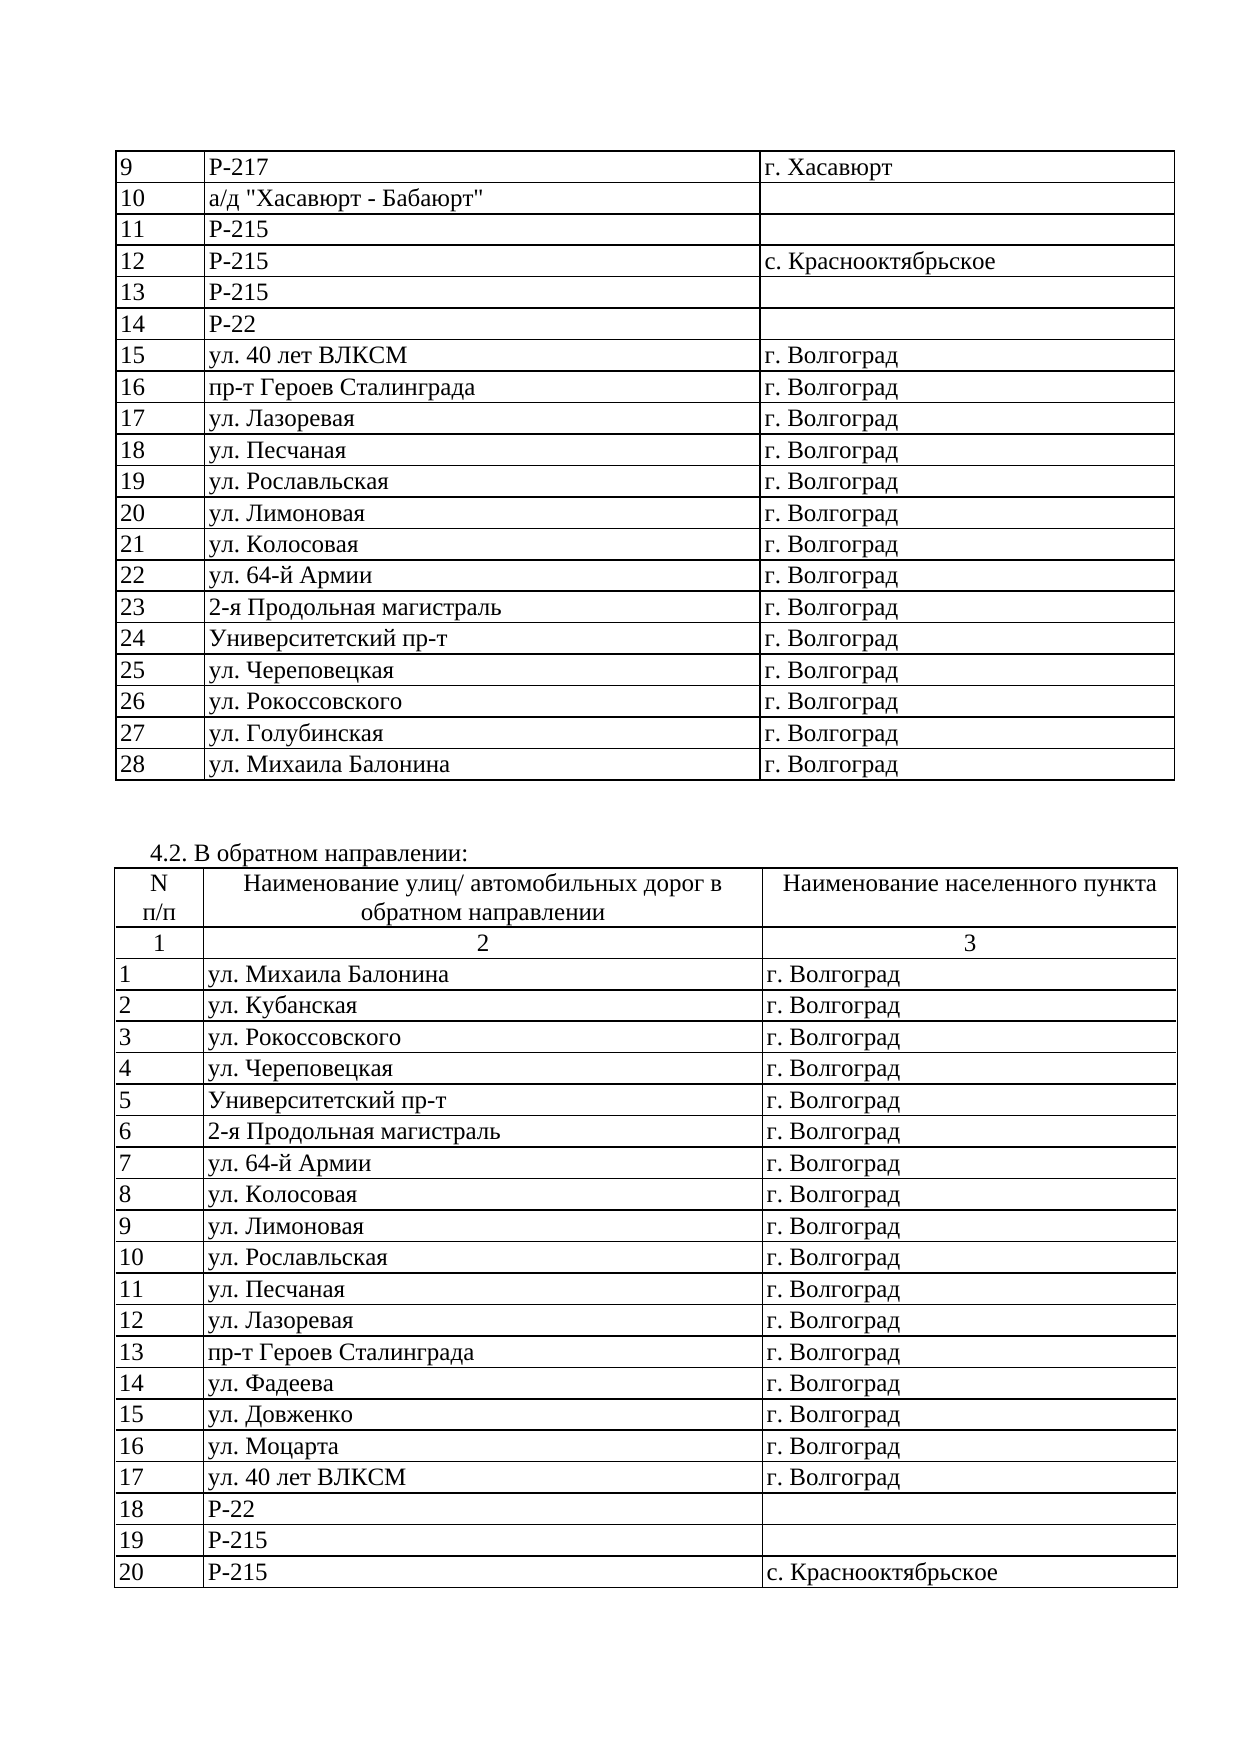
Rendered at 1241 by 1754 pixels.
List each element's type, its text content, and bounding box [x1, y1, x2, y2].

table_cell ул. 40 лет ВЛКСМ [204, 1462, 762, 1492]
table_cell 20 [115, 1556, 203, 1587]
table_cell г. Волгоград [763, 1020, 1177, 1052]
table_cell 13 [115, 1336, 203, 1366]
table_cell 3 [763, 926, 1177, 957]
table_cell 3 [115, 1021, 203, 1052]
table_cell 2-я Продольная магистраль [205, 592, 759, 622]
table_cell ул. Череповецкая [204, 1053, 762, 1083]
table_cell Р-217 [205, 152, 759, 181]
table_cell Р-215 [205, 246, 759, 276]
table_cell пр-т Героев Сталинграда [204, 1337, 762, 1366]
table_cell [761, 215, 1174, 244]
table_header N п/п [115, 869, 203, 926]
table_cell ул. Лазоревая [205, 403, 759, 433]
table_cell ул. 40 лет ВЛКСМ [205, 340, 759, 370]
table_cell 20 [117, 498, 204, 527]
table_cell 12 [117, 246, 204, 276]
table_cell г. Волгоград [763, 1461, 1177, 1492]
table_cell 14 [115, 1368, 203, 1398]
table_cell 14 [117, 309, 204, 339]
table_cell 16 [117, 372, 204, 402]
table_cell г. Волгоград [763, 1052, 1177, 1083]
table_cell [761, 183, 1174, 213]
table_cell ул. Лазоревая [204, 1305, 762, 1335]
table_cell 18 [117, 435, 204, 464]
table_cell Р-215 [205, 215, 759, 244]
table_cell Р-22 [204, 1494, 762, 1524]
table_cell г. Волгоград [761, 655, 1174, 685]
table_cell 13 [117, 277, 204, 307]
table_cell ул. 64-й Армии [204, 1148, 762, 1178]
table_cell г. Волгоград [763, 1398, 1177, 1429]
table_cell 11 [115, 1273, 203, 1303]
table_cell 2 [204, 928, 762, 957]
table_cell 1 [115, 927, 203, 957]
table_cell г. Волгоград [761, 372, 1174, 402]
table_cell 10 [117, 183, 204, 213]
table_cell 19 [115, 1525, 203, 1555]
table_cell г. Волгоград [763, 1429, 1177, 1461]
table_cell ул. Песчаная [205, 435, 759, 464]
table_cell с. Краснооктябрьское [761, 246, 1174, 276]
table_cell 11 [117, 215, 204, 244]
table_cell 4 [115, 1053, 203, 1083]
table_cell 21 [117, 529, 204, 559]
table_cell г. Волгоград [763, 1178, 1177, 1209]
table_cell г. Волгоград [761, 561, 1174, 590]
table_cell ул. Михаила Балонина [204, 959, 762, 989]
table_cell 15 [117, 340, 204, 370]
table_cell 2-я Продольная магистраль [204, 1116, 762, 1146]
table_cell г. Хасавюрт [761, 152, 1174, 181]
table_cell [761, 277, 1174, 307]
table_cell ул. Песчаная [204, 1274, 762, 1303]
table_cell г. Волгоград [761, 592, 1174, 622]
table_cell 9 [115, 1210, 203, 1241]
table_cell ул. Лимоновая [204, 1211, 762, 1241]
table_cell г. Волгоград [763, 1304, 1177, 1335]
table_cell Р-215 [204, 1525, 762, 1555]
table_cell ул. Рославльская [204, 1242, 762, 1272]
table_cell ул. Колосовая [205, 529, 759, 559]
table_cell г. Волгоград [763, 1241, 1177, 1272]
table_cell 8 [115, 1179, 203, 1209]
table_cell ул. Довженко [204, 1400, 762, 1429]
table_cell 7 [115, 1147, 203, 1178]
table_cell 19 [117, 466, 204, 496]
table_header Наименование населенного пункта [763, 869, 1177, 926]
table_cell г. Волгоград [763, 1272, 1177, 1303]
table_cell ул. Лимоновая [205, 498, 759, 527]
table_cell ул. Рославльская [205, 466, 759, 496]
table_cell ул. 64-й Армии [205, 561, 759, 590]
table_cell 25 [117, 655, 204, 685]
table_cell 9 [117, 152, 204, 181]
table_cell г. Волгоград [761, 686, 1174, 716]
table_cell г. Волгоград [761, 498, 1174, 527]
table_cell г. Волгоград [761, 718, 1174, 748]
table_cell Р-215 [204, 1557, 762, 1587]
table_cell г. Волгоград [763, 1146, 1177, 1178]
table_cell 1 [115, 959, 203, 989]
table_cell г. Волгоград [763, 958, 1177, 989]
table_cell 15 [115, 1399, 203, 1429]
table_cell 17 [115, 1462, 203, 1492]
table_cell 12 [115, 1305, 203, 1335]
table_cell ул. Череповецкая [205, 655, 759, 685]
table_cell г. Волгоград [761, 466, 1174, 496]
table_cell г. Волгоград [761, 623, 1174, 653]
table_cell ул. Голубинская [205, 718, 759, 748]
table_cell Р-22 [205, 309, 759, 339]
table_cell [763, 1524, 1177, 1555]
table_cell г. Волгоград [763, 1209, 1177, 1241]
table_cell 6 [115, 1116, 203, 1146]
table_cell г. Волгоград [761, 529, 1174, 559]
table_cell г. Волгоград [763, 1115, 1177, 1146]
table_cell ул. Фадеева [204, 1368, 762, 1398]
text 4.2. В обратном направлении: [150, 838, 1090, 867]
table_cell 16 [115, 1430, 203, 1461]
table_cell 5 [115, 1084, 203, 1115]
table_cell 26 [117, 686, 204, 716]
table_cell ул. Кубанская [204, 991, 762, 1020]
table_cell г. Волгоград [761, 435, 1174, 464]
table_cell [763, 1492, 1177, 1524]
table_cell г. Волгоград [761, 340, 1174, 370]
table_cell 27 [117, 718, 204, 748]
table_cell пр-т Героев Сталинграда [205, 372, 759, 402]
table_cell ул. Рокоссовского [205, 686, 759, 716]
table_cell 17 [117, 403, 204, 433]
table_cell 10 [115, 1242, 203, 1272]
table_cell 18 [115, 1493, 203, 1524]
table_cell Университетский пр-т [204, 1085, 762, 1115]
table_cell 2 [115, 990, 203, 1020]
table_cell 22 [117, 561, 204, 590]
table_cell г. Волгоград [763, 1335, 1177, 1366]
table_cell Университетский пр-т [205, 623, 759, 653]
table_cell ул. Моцарта [204, 1431, 762, 1461]
table_cell Р-215 [205, 277, 759, 307]
table_cell 28 [117, 749, 204, 779]
table_cell г. Волгоград [761, 749, 1174, 779]
table_cell ул. Колосовая [204, 1179, 762, 1209]
table_cell ул. Рокоссовского [204, 1022, 762, 1052]
table_cell а/д "Хасавюрт - Бабаюрт" [205, 183, 759, 213]
table_cell 24 [117, 623, 204, 653]
table_cell [761, 309, 1174, 339]
table_cell г. Волгоград [761, 403, 1174, 433]
table_cell г. Волгоград [763, 1083, 1177, 1115]
table_cell г. Волгоград [763, 989, 1177, 1020]
table_cell г. Волгоград [763, 1366, 1177, 1398]
table_cell 23 [117, 592, 204, 622]
table_cell ул. Михаила Балонина [205, 749, 759, 779]
table_cell с. Краснооктябрьское [763, 1555, 1177, 1587]
table_header Наименование улиц/ автомобильных дорог в обратном направлении [204, 869, 762, 926]
